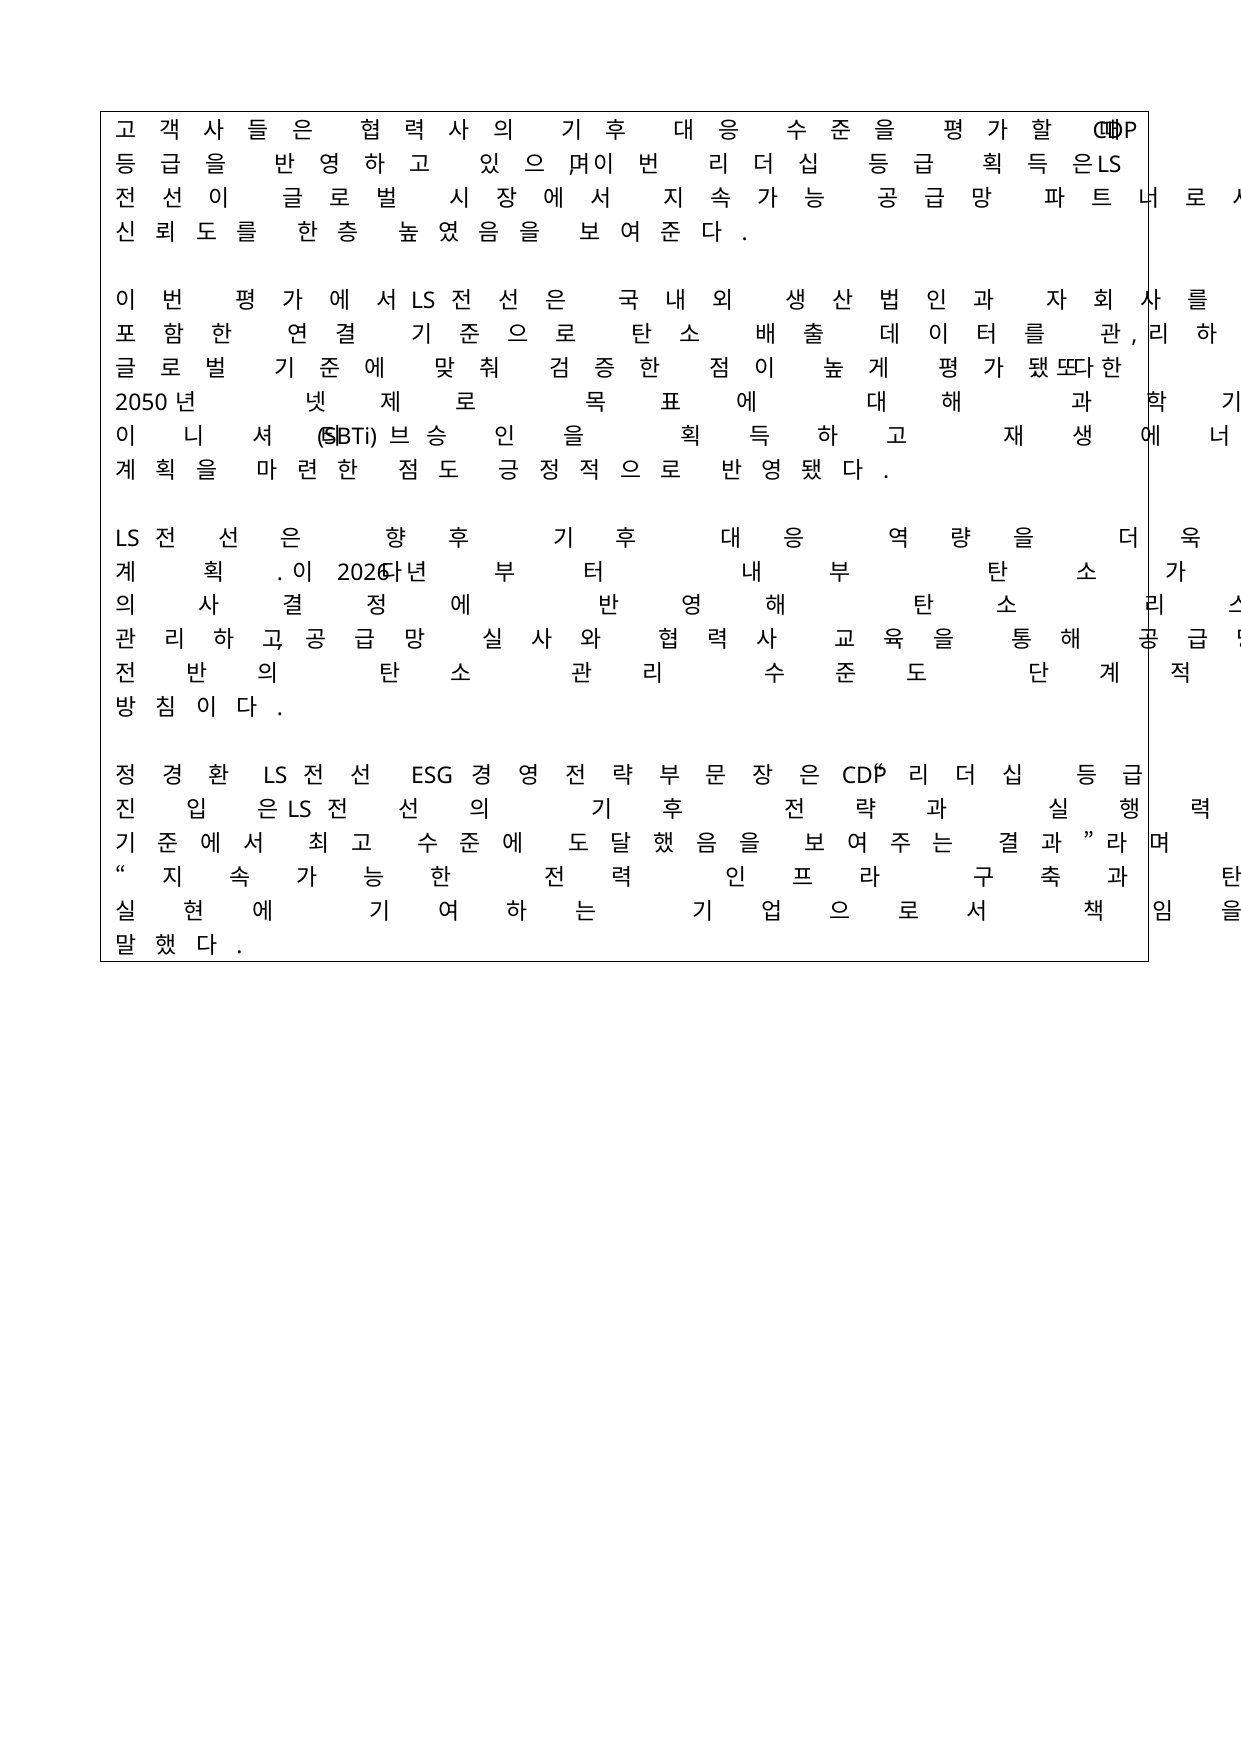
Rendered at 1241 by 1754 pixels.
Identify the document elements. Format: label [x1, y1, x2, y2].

table_cell [101, 112, 1148, 961]
